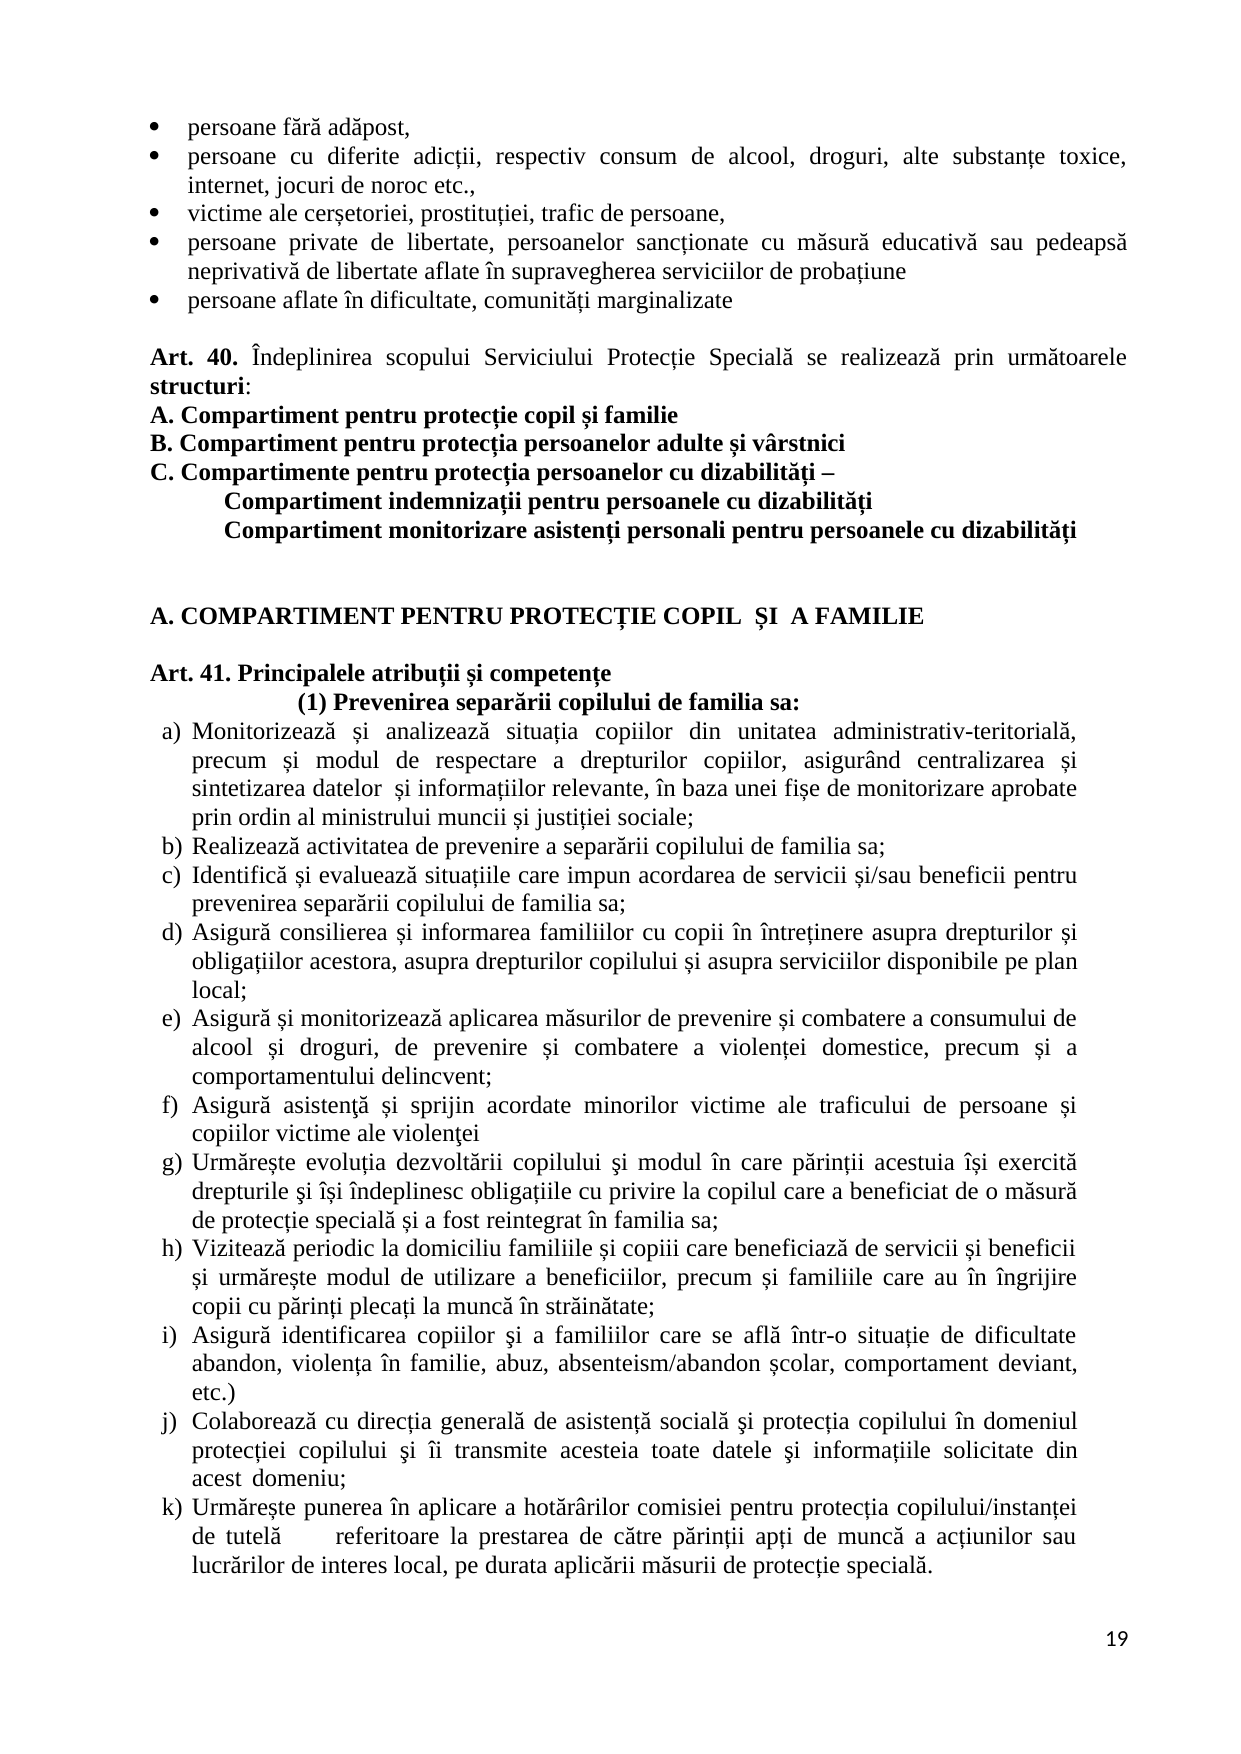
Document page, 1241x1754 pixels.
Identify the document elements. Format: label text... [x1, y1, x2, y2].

list Asigură identificarea copiilor şi a familiilor care se află într-o situație de dificultate abandon, violența în familie, abuz, absenteism/abandon școlar, comportament deviant, etc.) [162, 1320, 1078, 1406]
text B. Compartiment pentru protecția persoanelor adulte și vârstnici [150, 428, 1128, 457]
list Monitorizează și analizează situația copiilor din unitatea administrativ-teritorială, precum și modul de respectare a drepturilor copiilor, asigurând centralizarea și sintetizarea datelor și informațiilor relevante, în baza unei fișe de monitorizare aprobate prin ordin al ministrului muncii și justiției sociale; [162, 716, 1078, 831]
list Colaborează cu direcția generală de asistență socială şi protecția copilului în domeniul protecției copilului şi îi transmite acesteia toate datele şi informațiile solicitate din acest domeniu; [162, 1406, 1078, 1492]
list Urmărește evoluția dezvoltării copilului şi modul în care părinții acestuia își exercită drepturile şi își îndeplinesc obligațiile cu privire la copilul care a beneficiat de o măsură de protecție specială și a fost reintegrat în familia sa; [162, 1147, 1078, 1233]
list persoane aflate în dificultate, comunități marginalizate [150, 285, 1128, 313]
text Art. 41. Principalele atribuții și competențe [150, 658, 1128, 687]
list persoane cu diferite adicții, respectiv consum de alcool, droguri, alte substanțe toxice, internet, jocuri de noroc etc., [150, 141, 1128, 198]
list persoane private de libertate, persoanelor sancționate cu măsură educativă sau pedeapsă neprivativă de libertate aflate în supravegherea serviciilor de probațiune [150, 227, 1128, 285]
text A. COMPARTIMENT PENTRU PROTECȚIE COPIL ȘI A FAMILIE [150, 601, 1128, 630]
text C. Compartimente pentru protecția persoanelor cu dizabilități – [150, 457, 1128, 486]
text Compartiment indemnizații pentru persoanele cu dizabilități [150, 486, 1128, 515]
list Asigură și monitorizează aplicarea măsurilor de prevenire și combatere a consumului de alcool și droguri, de prevenire și combatere a violenței domestice, precum și a comportamentului delincvent; [162, 1003, 1078, 1090]
text Art. 40. Îndeplinirea scopului Serviciului Protecție Specială se realizează prin următoarele structuri: [150, 342, 1128, 400]
text Compartiment monitorizare asistenți personali pentru persoanele cu dizabilități [150, 515, 1128, 543]
text A. Compartiment pentru protecție copil și familie [150, 400, 1128, 428]
list Asigură consilierea și informarea familiilor cu copii în întreținere asupra drepturilor și obligațiilor acestora, asupra drepturilor copilului și asupra serviciilor disponibile pe plan local; [162, 917, 1078, 1003]
list Vizitează periodic la domiciliu familiile și copiii care beneficiază de servicii și beneficii și urmărește modul de utilizare a beneficiilor, precum și familiile care au în îngrijire copii cu părinți plecați la muncă în străinătate; [162, 1233, 1078, 1320]
list Realizează activitatea de prevenire a separării copilului de familia sa; [162, 831, 1078, 860]
list victime ale cerșetoriei, prostituției, trafic de persoane, [150, 198, 1128, 227]
list Asigură asistenţă și sprijin acordate minorilor victime ale traficului de persoane și copiilor victime ale violenţei [162, 1090, 1078, 1147]
list (1) Prevenirea separării copilului de familia sa: [190, 687, 1128, 716]
list Identifică și evaluează situațiile care impun acordarea de servicii și/sau beneficii pentru prevenirea separării copilului de familia sa; [162, 860, 1078, 917]
list Urmărește punerea în aplicare a hotărârilor comisiei pentru protecția copilului/instanței de tutelă referitoare la prestarea de către părinții apți de muncă a acțiunilor sau lucrărilor de interes local, pe durata aplicării măsurii de protecție specială. [162, 1492, 1078, 1578]
list persoane fără adăpost, [150, 112, 1128, 141]
